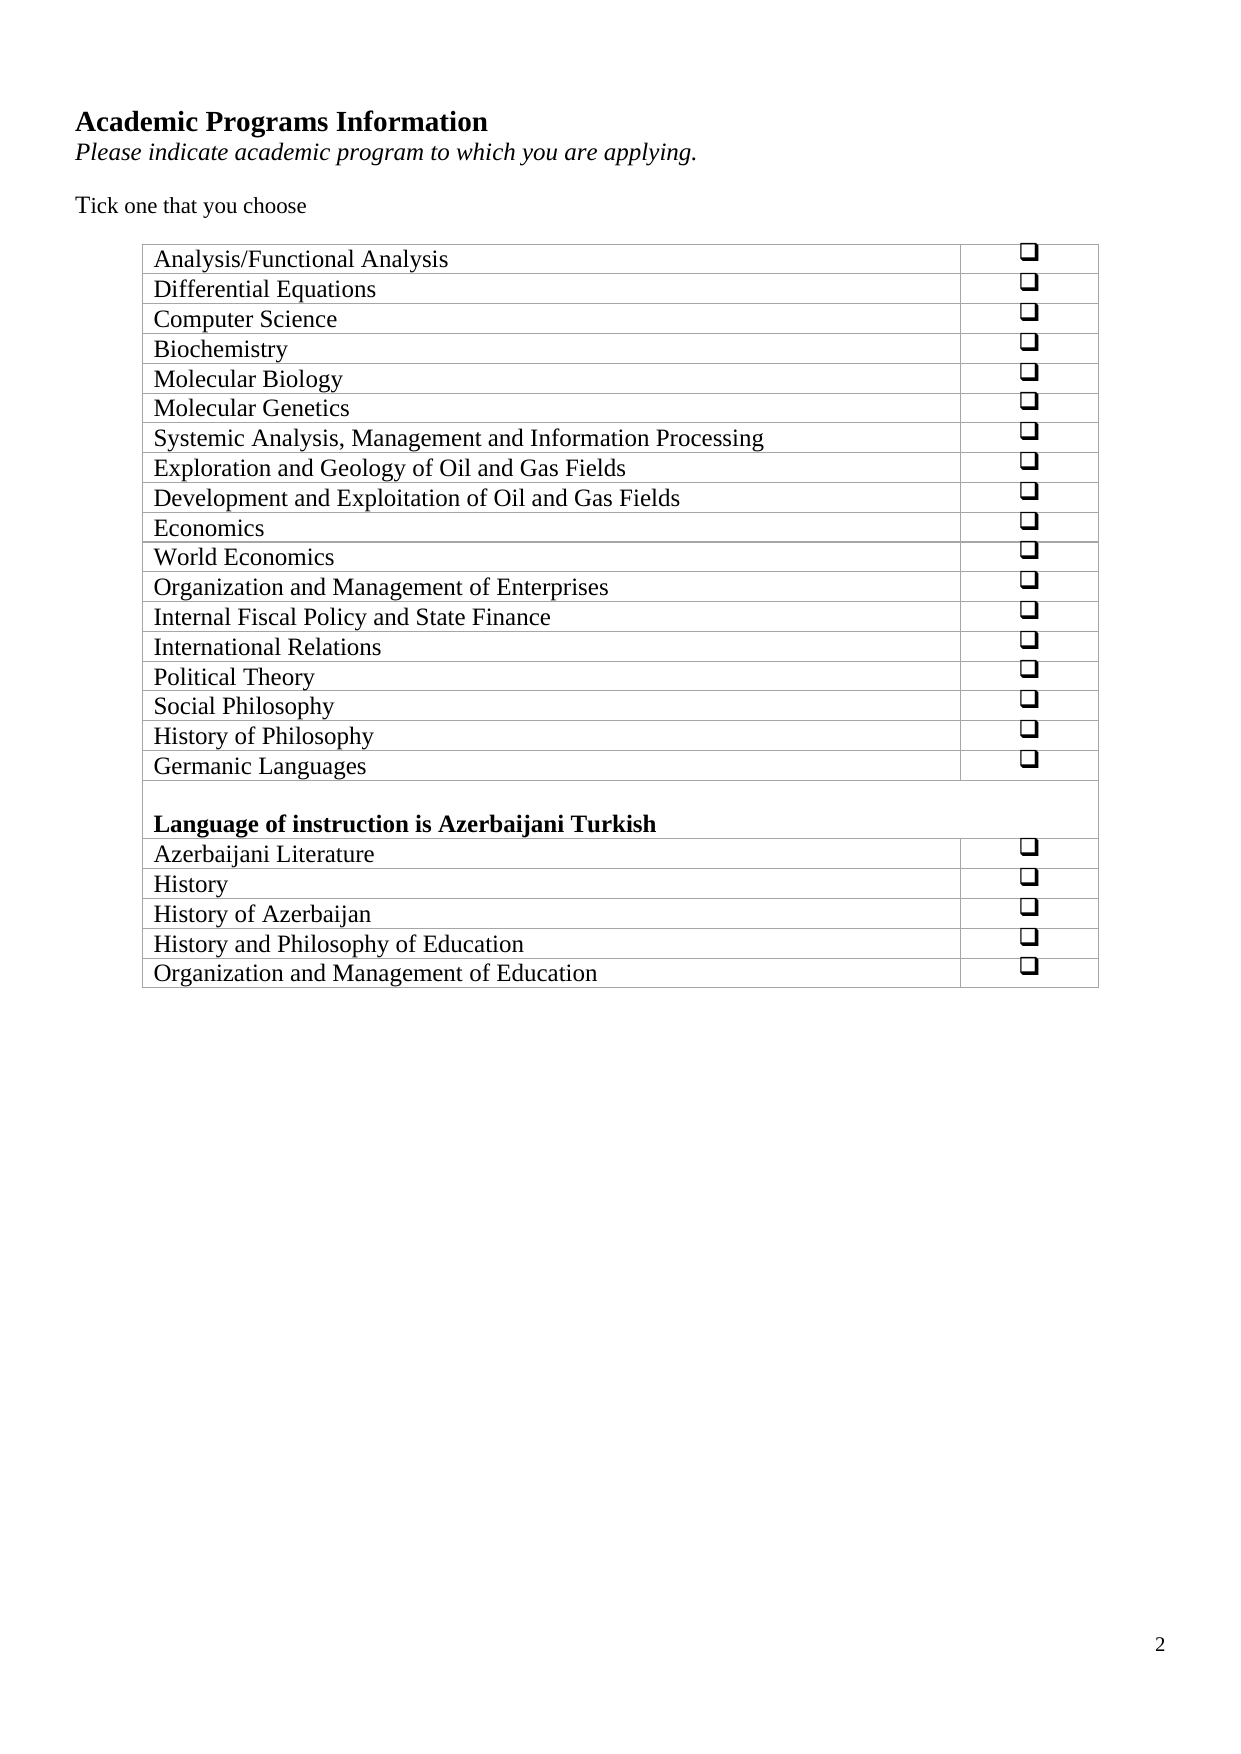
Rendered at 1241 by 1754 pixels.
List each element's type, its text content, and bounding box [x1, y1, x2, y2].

table_cell [961, 662, 1098, 690]
table_cell [961, 869, 1098, 898]
table_cell Azerbaijani Literature [143, 839, 960, 868]
table_cell [961, 959, 1098, 987]
table_cell [961, 691, 1098, 720]
table_cell [961, 423, 1098, 452]
table_cell Germanic Languages [143, 751, 960, 780]
table_cell [961, 632, 1098, 661]
text Please indicate academic program to which you are applying. [75, 137, 1165, 166]
table_cell Differential Equations [143, 274, 960, 303]
table_cell Biochemistry [143, 334, 960, 363]
table_cell [961, 334, 1098, 363]
table_cell [961, 453, 1098, 482]
table_cell [961, 364, 1098, 392]
table_cell [961, 483, 1098, 512]
table_cell Molecular Biology [143, 364, 960, 392]
table_cell World Economics [143, 543, 960, 571]
table_cell [961, 602, 1098, 631]
table_cell [961, 721, 1098, 750]
table_cell [961, 304, 1098, 333]
table_cell History of Philosophy [143, 721, 960, 750]
table_cell Systemic Analysis, Management and Information Processing [143, 423, 960, 452]
table_cell Organization and Management of Enterprises [143, 572, 960, 601]
table_cell [961, 513, 1098, 541]
table_cell Computer Science [143, 304, 960, 333]
table_cell Language of instruction is Azerbaijani Turkish [143, 781, 1098, 838]
table_cell Development and Exploitation of Oil and Gas Fields [143, 483, 960, 512]
table_cell International Relations [143, 632, 960, 661]
table_header Analysis/Functional Analysis [143, 245, 960, 273]
text Academic Programs Information [75, 104, 1165, 137]
table_cell Economics [143, 513, 960, 541]
table_header [961, 245, 1098, 273]
table_cell Organization and Management of Education [143, 959, 960, 987]
table_cell [961, 929, 1098, 957]
table_cell Internal Fiscal Policy and State Finance [143, 602, 960, 631]
table_cell Molecular Genetics [143, 394, 960, 422]
table_cell Exploration and Geology of Oil and Gas Fields [143, 453, 960, 482]
table_cell History of Azerbaijan [143, 899, 960, 928]
table_cell [961, 839, 1098, 868]
table_cell History [143, 869, 960, 898]
table_cell [961, 274, 1098, 303]
table_cell [961, 751, 1098, 780]
table_cell [961, 572, 1098, 601]
text Tick one that you choose [75, 190, 1165, 219]
table_cell [961, 394, 1098, 422]
table_cell Political Theory [143, 662, 960, 690]
table_cell [961, 899, 1098, 928]
table_cell History and Philosophy of Education [143, 929, 960, 957]
table_cell [961, 543, 1098, 571]
table_cell Social Philosophy [143, 691, 960, 720]
